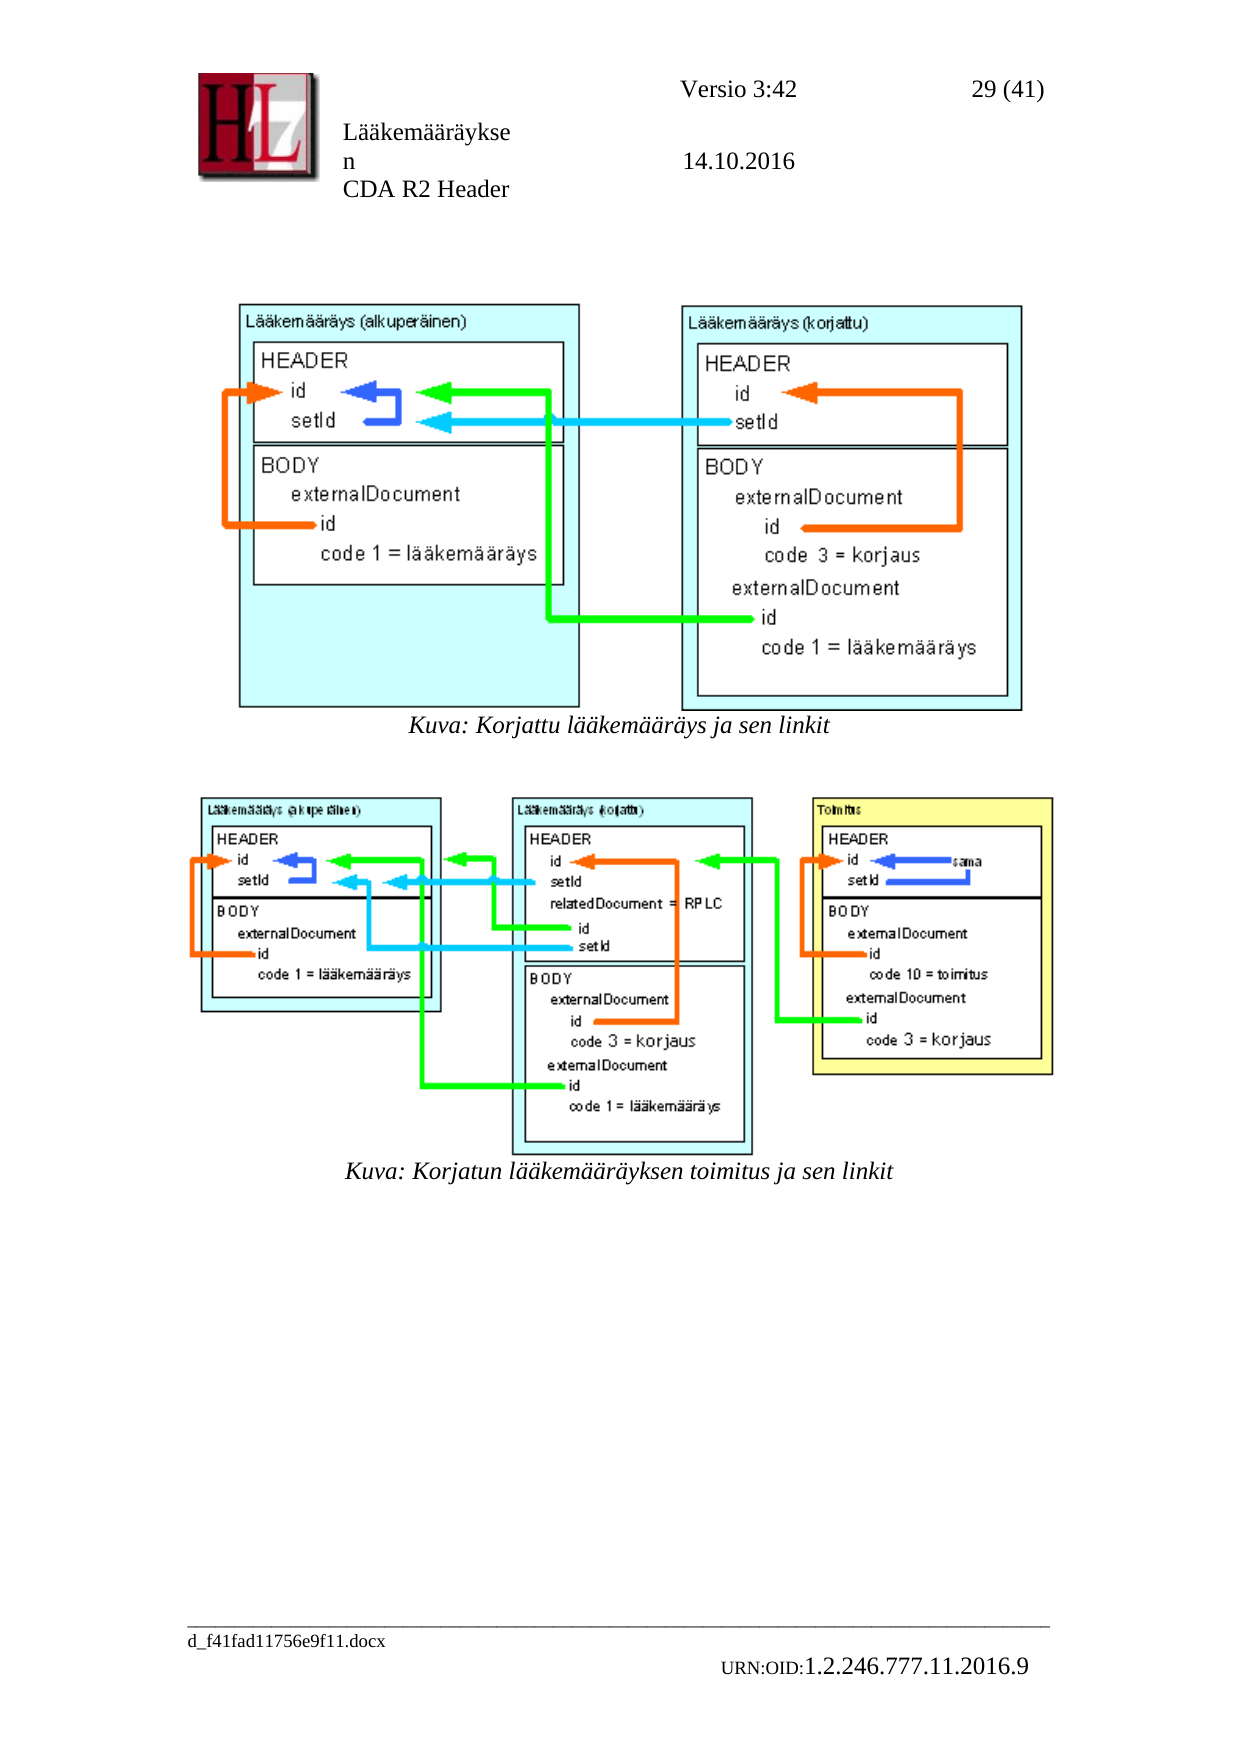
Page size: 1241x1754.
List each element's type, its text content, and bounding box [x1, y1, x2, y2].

picture [208, 290, 1032, 711]
text Kuva: Korjatun lääkemääräyksen toimitus ja sen linkit [187, 1157, 1053, 1185]
picture [198, 73, 321, 182]
text Kuva: Korjattu lääkemääräys ja sen linkit [187, 711, 1053, 739]
picture [187, 796, 1055, 1157]
